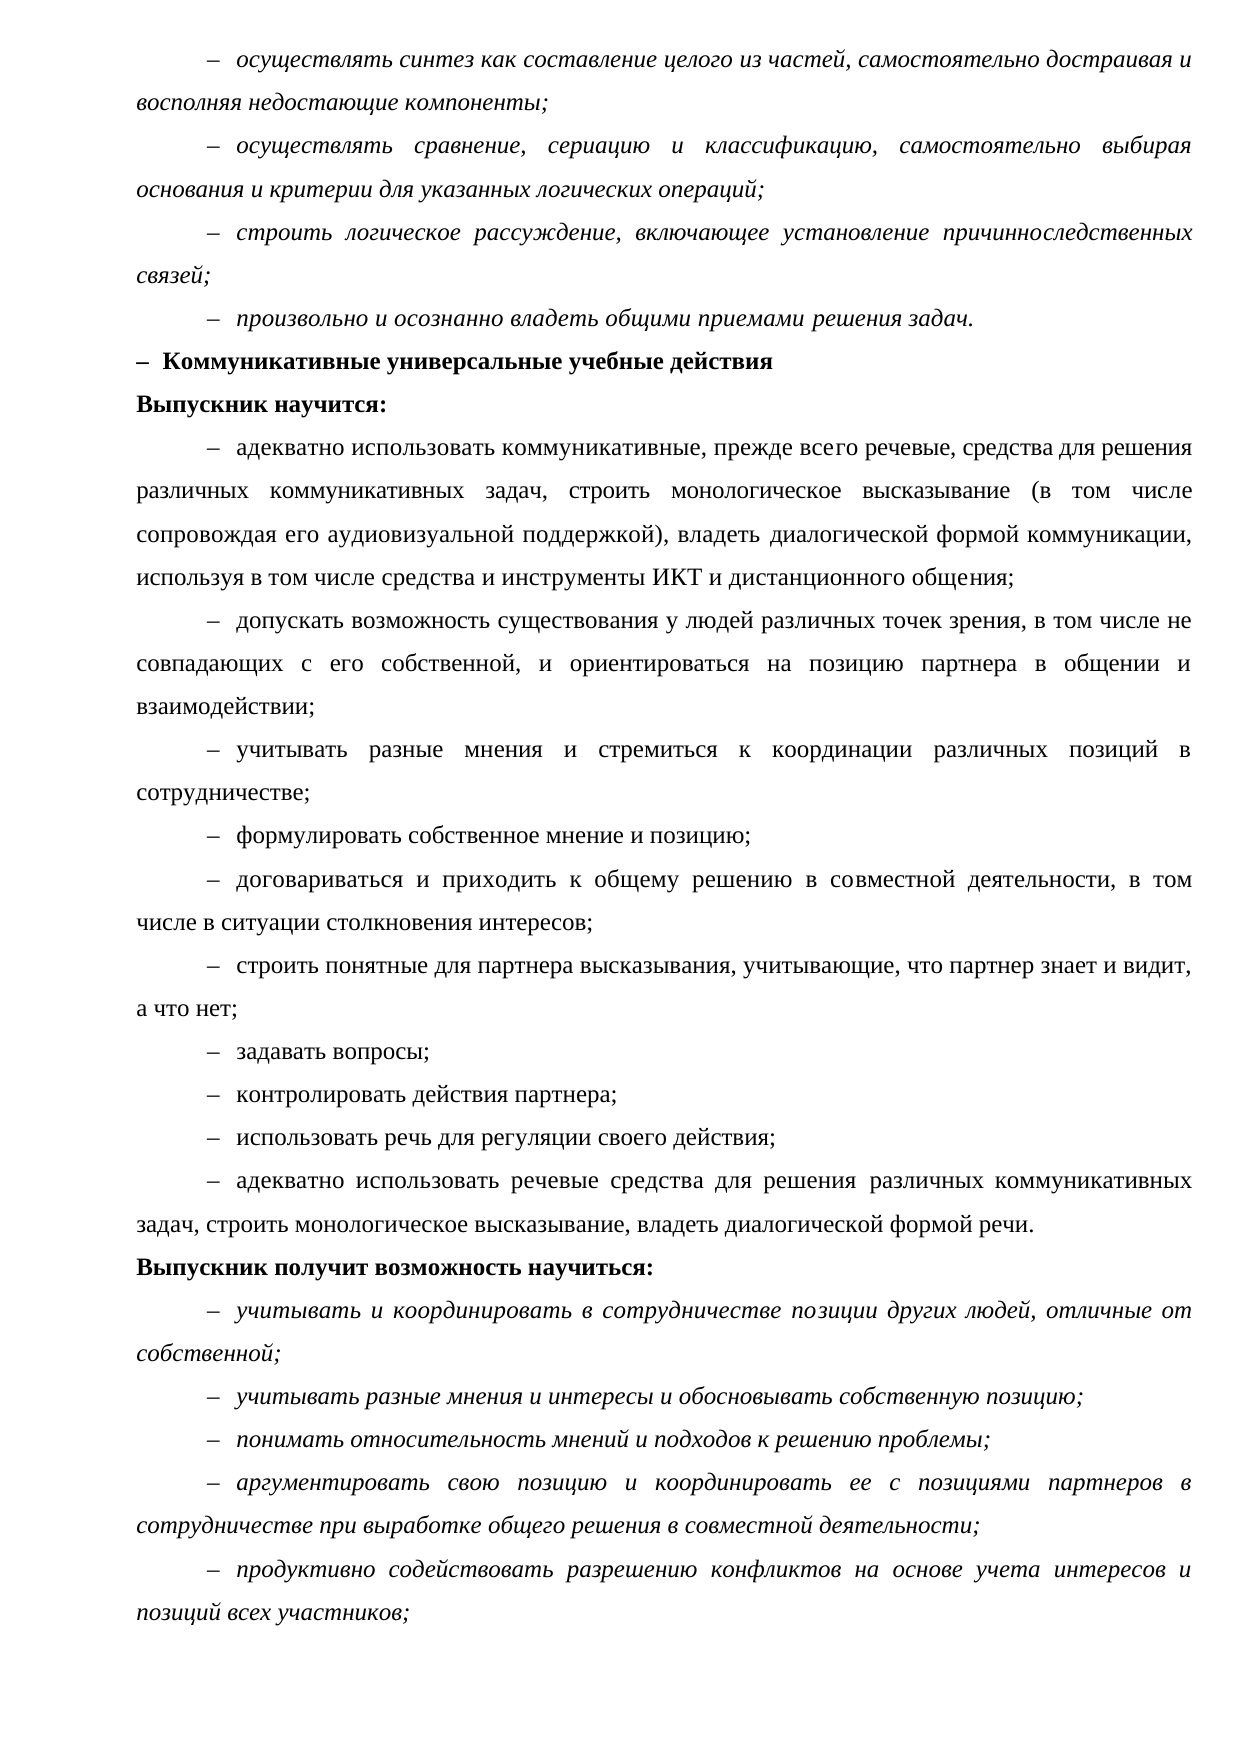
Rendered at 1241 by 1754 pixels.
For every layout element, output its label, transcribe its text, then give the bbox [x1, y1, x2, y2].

list учитывать разные мнения и стремиться к координации различных позиций в сотрудничестве; [136, 734, 1192, 806]
list произвольно и осознанно владеть общими приемами решения задач. [136, 303, 1192, 332]
list адекватно использовать речевые средства для решения различных коммуникативных задач, строить монологическое высказывание, владеть диалогической формой речи. [136, 1166, 1192, 1237]
list Коммуникативные универсальные учебные действия [89, 346, 1192, 375]
list строить логическое рассуждение, включающее установление причинно­следственных связей; [136, 217, 1192, 289]
list осуществлять сравнение, сериацию и классификацию, самостоятельно выбирая основания и критерии для указанных логических операций; [136, 131, 1192, 202]
list договариваться и приходить к общему решению в совместной деятельности, в том числе в ситуации столкновения интересов; [136, 864, 1192, 936]
text Выпускник научится: [89, 389, 1192, 418]
list адекватно использовать коммуникативные, прежде всего речевые, средства для решения различных коммуникативных задач, строить монологическое высказывание (в том числе сопровождая его аудиовизуальной поддержкой), владеть диалогической формой коммуникации, используя в том числе средства и инструменты ИКТ и дистанционного общения; [136, 432, 1192, 591]
list использовать речь для регуляции своего действия; [136, 1122, 1192, 1151]
list продуктивно содействовать разрешению конфликтов на основе учета интересов и позиций всех участников; [136, 1554, 1192, 1626]
list строить понятные для партнера высказывания, учитывающие, что партнер знает и видит, а что нет; [136, 950, 1192, 1022]
list учитывать разные мнения и интересы и обосновывать собственную позицию; [136, 1381, 1192, 1410]
list контролировать действия партнера; [136, 1079, 1192, 1108]
list учитывать и координировать в сотрудничестве позиции других людей, отличные от собственной; [136, 1295, 1192, 1367]
list допускать возможность существования у людей различных точек зрения, в том числе не совпадающих с его собственной, и ориентироваться на позицию партнера в общении и взаимодействии; [136, 605, 1192, 720]
text Выпускник получит возможность научиться: [89, 1252, 1192, 1281]
list аргументировать свою позицию и координировать ее с позициями партнеров в сотрудничестве при выработке общего решения в совместной деятельности; [136, 1467, 1192, 1539]
list формулировать собственное мнение и позицию; [136, 821, 1192, 849]
list задавать вопросы; [136, 1036, 1192, 1065]
list понимать относительность мнений и подходов к решению проблемы; [136, 1424, 1192, 1453]
list осуществлять синтез как составление целого из частей, самостоятельно достраивая и восполняя недостающие компоненты; [136, 44, 1192, 116]
